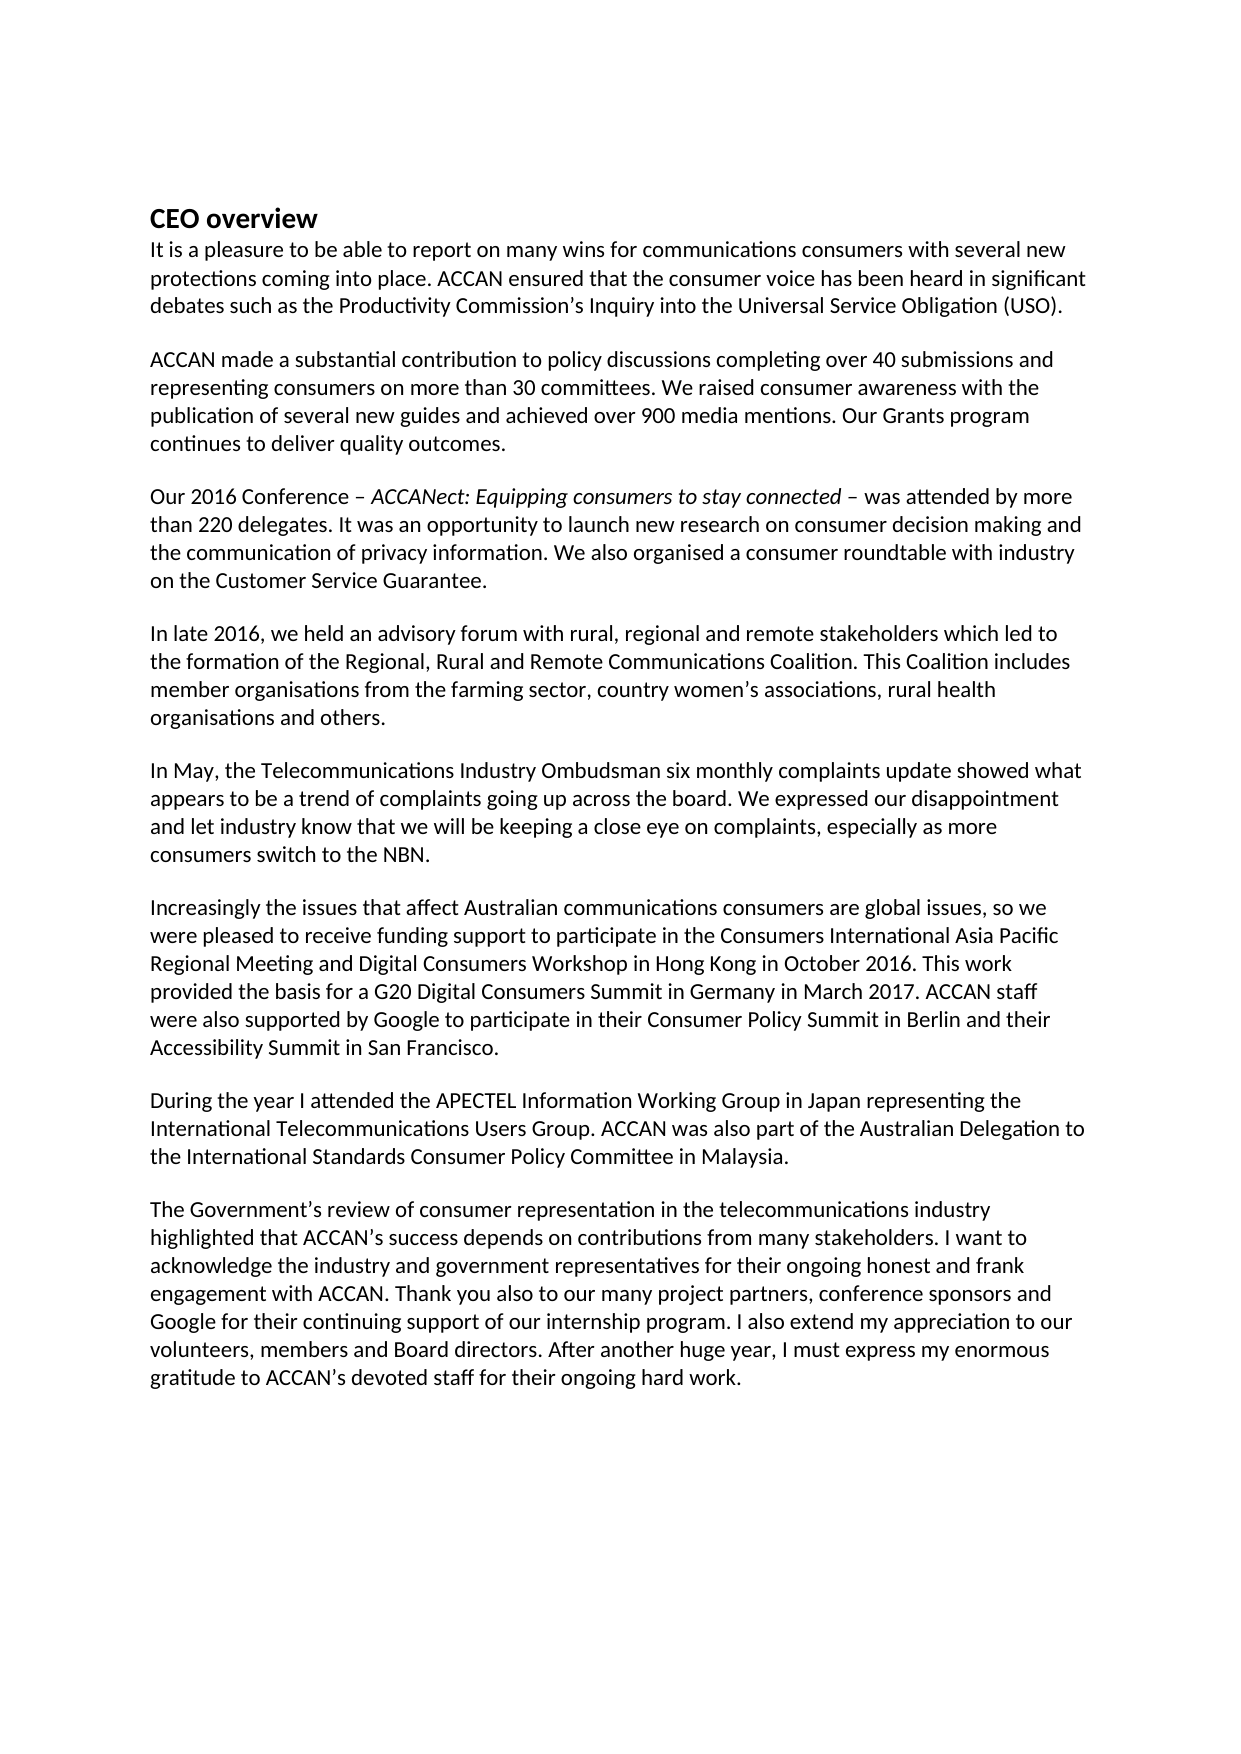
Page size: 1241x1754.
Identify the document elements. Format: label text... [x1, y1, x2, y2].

text In late 2016, we held an advisory forum with rural, regional and remote stakeholders which led to the formation of the Regional, Rural and Remote Communications Coalition. This Coalition includes member organisations from the farming sector, country women’s associations, rural health organisations and others. [150, 619, 1090, 731]
text The Government’s review of consumer representation in the telecommunications industry highlighted that ACCAN’s success depends on contributions from many stakeholders. I want to acknowledge the industry and government representatives for their ongoing honest and frank engagement with ACCAN. Thank you also to our many project partners, conference sponsors and Google for their continuing support of our internship program. I also extend my appreciation to our volunteers, members and Board directors. After another huge year, I must express my enormous gratitude to ACCAN’s devoted staff for their ongoing hard work. [150, 1195, 1090, 1391]
text Our 2016 Conference – ACCANect: Equipping consumers to stay connected – was attended by more than 220 delegates. It was an opportunity to launch new research on consumer decision making and the communication of privacy information. We also organised a consumer roundtable with industry on the Customer Service Guarantee. [150, 482, 1090, 594]
text In May, the Telecommunications Industry Ombudsman six monthly complaints update showed what appears to be a trend of complaints going up across the board. We expressed our disappointment and let industry know that we will be keeping a close eye on complaints, especially as more consumers switch to the NBN. [150, 756, 1090, 868]
text ACCAN made a substantial contribution to policy discussions completing over 40 submissions and representing consumers on more than 30 committees. We raised consumer awareness with the publication of several new guides and achieved over 900 media mentions. Our Grants program continues to deliver quality outcomes. [150, 345, 1090, 457]
text Increasingly the issues that affect Australian communications consumers are global issues, so we were pleased to receive funding support to participate in the Consumers International Asia Pacific Regional Meeting and Digital Consumers Workshop in Hong Kong in October 2016. This work provided the basis for a G20 Digital Consumers Summit in Germany in March 2017. ACCAN staff were also supported by Google to participate in their Consumer Policy Summit in Berlin and their Accessibility Summit in San Francisco. [150, 893, 1090, 1061]
text During the year I attended the APECTEL Information Working Group in Japan representing the International Telecommunications Users Group. ACCAN was also part of the Australian Delegation to the International Standards Consumer Policy Committee in Malaysia. [150, 1086, 1090, 1170]
subtitle CEO overview [150, 200, 1090, 236]
text It is a pleasure to be able to report on many wins for communications consumers with several new protections coming into place. ACCAN ensured that the consumer voice has been heard in significant debates such as the Productivity Commission’s Inquiry into the Universal Service Obligation (USO). [150, 236, 1090, 320]
